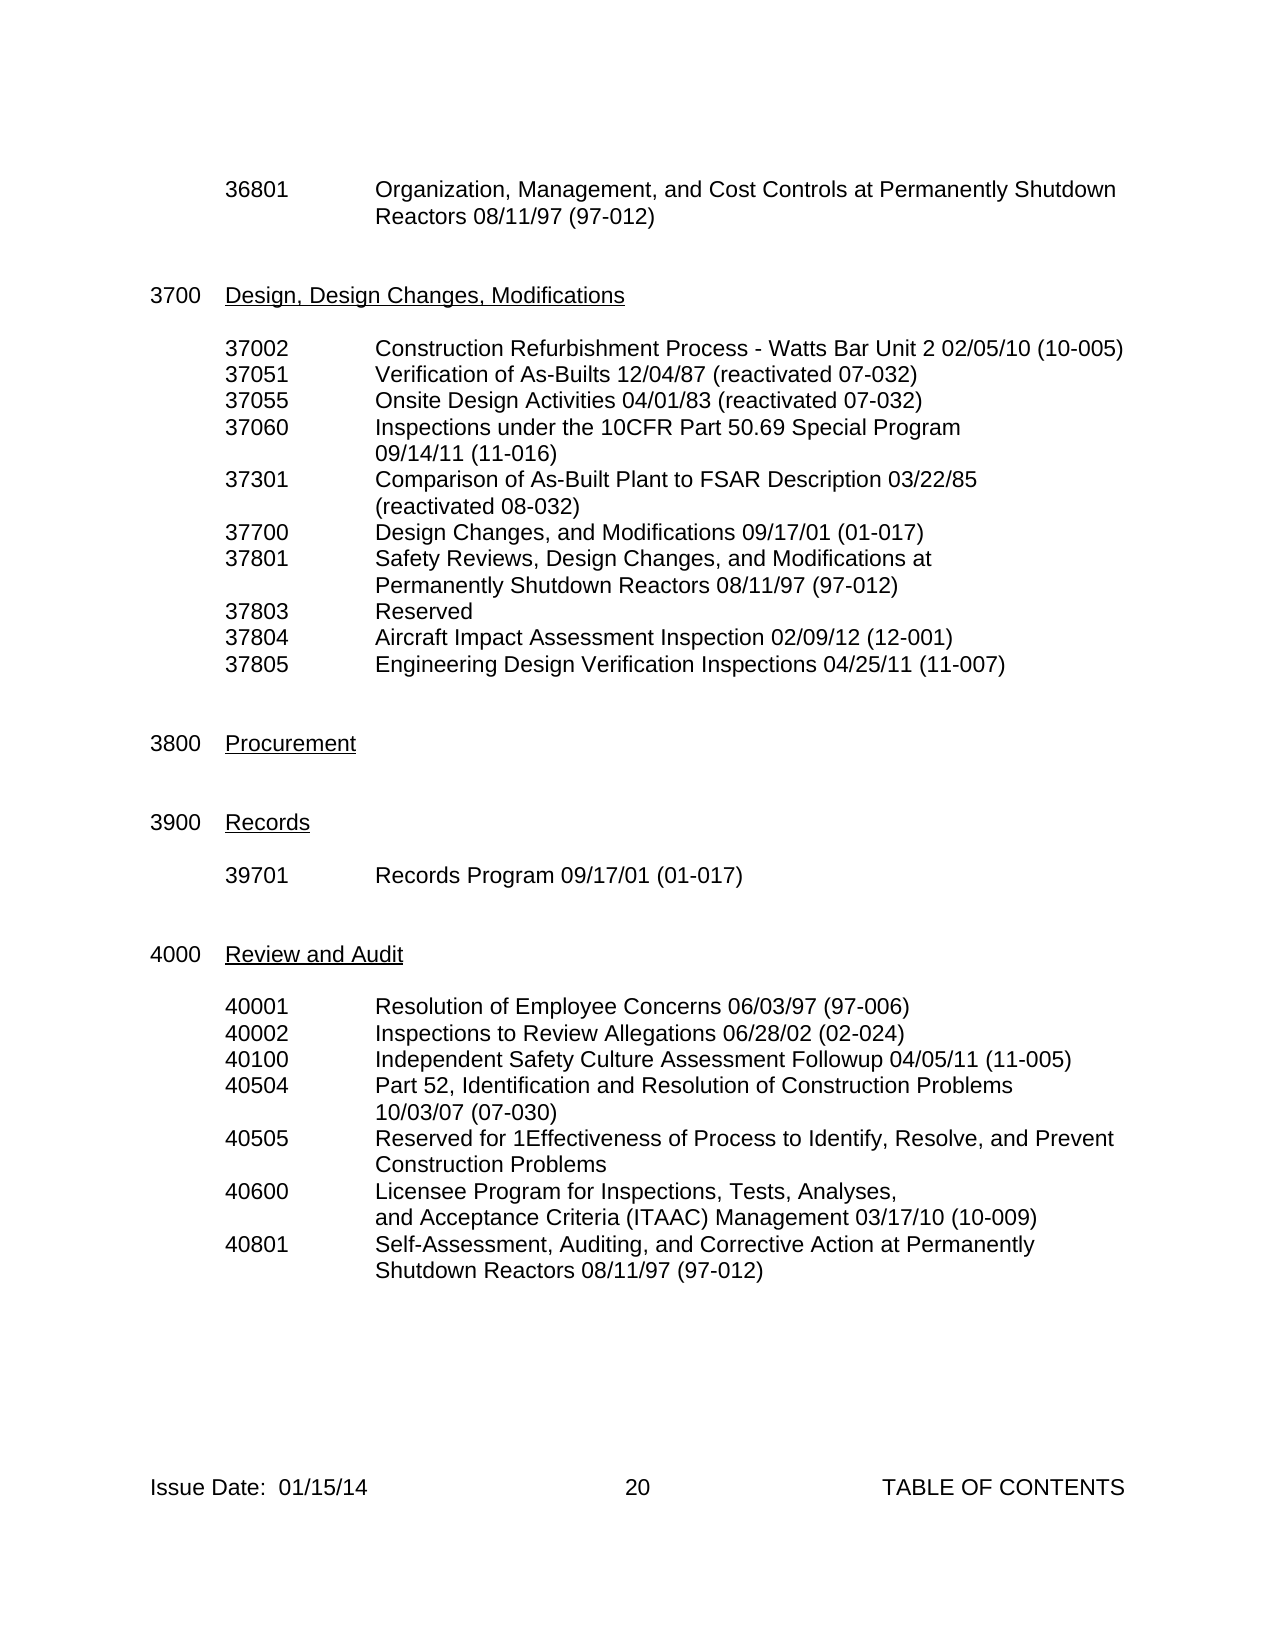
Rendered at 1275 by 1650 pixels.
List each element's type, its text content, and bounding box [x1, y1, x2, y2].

text 40801 Self-Assessment, Auditing, and Corrective Action at Permanently Shutdown Reactors 08/11/97 (97-012) [150, 1231, 1125, 1283]
text 37805 Engineering Design Verification Inspections 04/25/11 (11-007) [150, 651, 1125, 677]
text 37051 Verification of As-Builts 12/04/87 (reactivated 07-032) [225, 361, 1125, 387]
text 40504 Part 52, Identification and Resolution of Construction Problems [225, 1072, 1125, 1099]
text 37002 Construction Refurbishment Process - Watts Bar Unit 2 02/05/10 (10-005) [225, 334, 1125, 361]
text 37060 Inspections under the 10CFR Part 50.69 Special Program [225, 413, 1125, 440]
text 39701 Records Program 09/17/01 (01-017) [150, 862, 1125, 888]
text 37301 Comparison of As-Built Plant to FSAR Description 03/22/85 [225, 466, 1125, 493]
text 40100 Independent Safety Culture Assessment Followup 04/05/11 (11-005) [150, 1046, 1125, 1072]
text 37804 Aircraft Impact Assessment Inspection 02/09/12 (12-001) [150, 624, 1125, 651]
text 3800 Procurement [150, 730, 1125, 756]
text 40001 Resolution of Employee Concerns 06/03/97 (97-006) [150, 993, 1125, 1020]
text 3900 Records [150, 809, 1125, 835]
text 40505 Reserved for Effectiveness of Process to Identify, Resolve, and Prevent Construction Problems [225, 1125, 1125, 1178]
text 37700 Design Changes, and Modifications 09/17/01 (01-017) [150, 519, 1125, 545]
text 40002 Inspections to Review Allegations 06/28/02 (02-024) [150, 1020, 1125, 1046]
text 3700 Design, Design Changes, Modifications [150, 282, 1125, 308]
text Permanently Shutdown Reactors 08/11/97 (97-012) [150, 572, 1125, 598]
text 37801 Safety Reviews, Design Changes, and Modifications at [150, 545, 1125, 572]
text 10/03/07 (07-030) [225, 1099, 1125, 1125]
text 09/14/11 (11-016) [375, 440, 1125, 466]
text 37803 Reserved [150, 598, 1125, 624]
text 36801 Organization, Management, and Cost Controls at Permanently Shutdown Reactors 08/11/97 (97-012) [150, 176, 1125, 229]
text (reactivated 08-032) [375, 493, 1125, 519]
text 4000 Review and Audit [150, 941, 1125, 967]
text and Acceptance Criteria (ITAAC) Management 03/17/10 (10-009) [150, 1204, 1125, 1231]
text 40600 Licensee Program for Inspections, Tests, Analyses, [150, 1178, 1125, 1204]
text 37055 Onsite Design Activities 04/01/83 (reactivated 07-032) [225, 387, 1125, 413]
